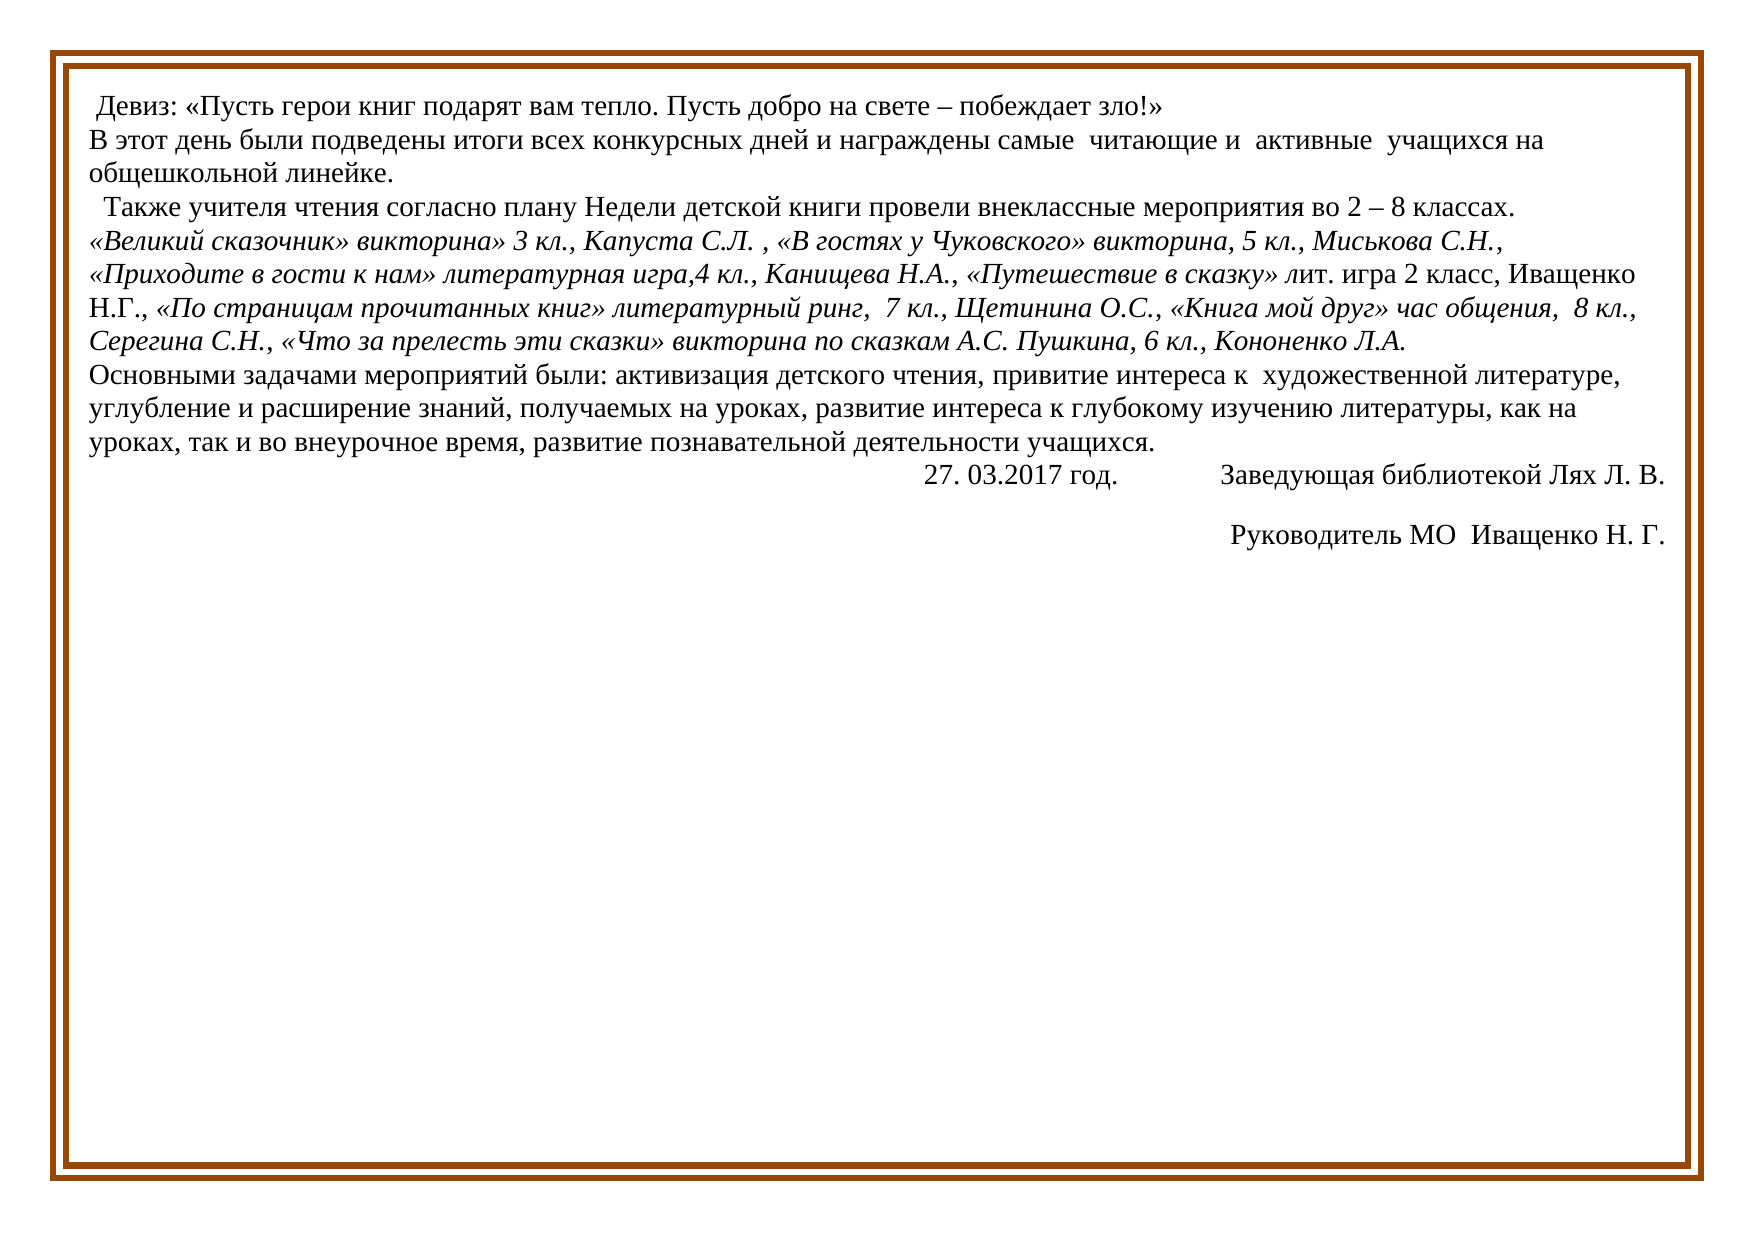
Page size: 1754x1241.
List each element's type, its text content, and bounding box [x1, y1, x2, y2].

text «Великий сказочник» викторина» 3 кл., Капуста С.Л. , «В гостях у Чуковского» викторина, 5 кл., Миськова С.Н., «Приходите в гости к нам» литературная игра,4 кл., Канищева Н.А., «Путешествие в сказку» лит. игра 2 класс, Иващенко Н.Г., «По страницам прочитанных книг» литературный ринг, 7 кл., Щетинина О.С., «Книга мой друг» час общения, 8 кл., Серегина С.Н., «Что за прелесть эти сказки» викторина по сказкам А.С. Пушкина, 6 кл., Кононенко Л.А. [88, 223, 1665, 357]
text 27. 03.2017 год. Заведующая библиотекой Лях Л. В. [88, 457, 1665, 491]
text Девиз: «Пусть герои книг подарят вам тепло. Пусть добро на свете – побеждает зло!» [88, 88, 1665, 122]
text В этот день были подведены итоги всех конкурсных дней и награждены самые читающие и активные учащихся на общешкольной линейке. [88, 122, 1665, 189]
text Основными задачами мероприятий были: активизация детского чтения, привитие интереса к художественной литературе, углубление и расширение знаний, получаемых на уроках, развитие интереса к глубокому изучению литературы, как на уроках, так и во внеурочное время, развитие познавательной деятельности учащихся. [88, 357, 1665, 457]
text Также учителя чтения согласно плану Недели детской книги провели внеклассные мероприятия во 2 – 8 классах. [88, 189, 1665, 223]
text Руководитель МО Иващенко Н. Г. [88, 517, 1665, 550]
